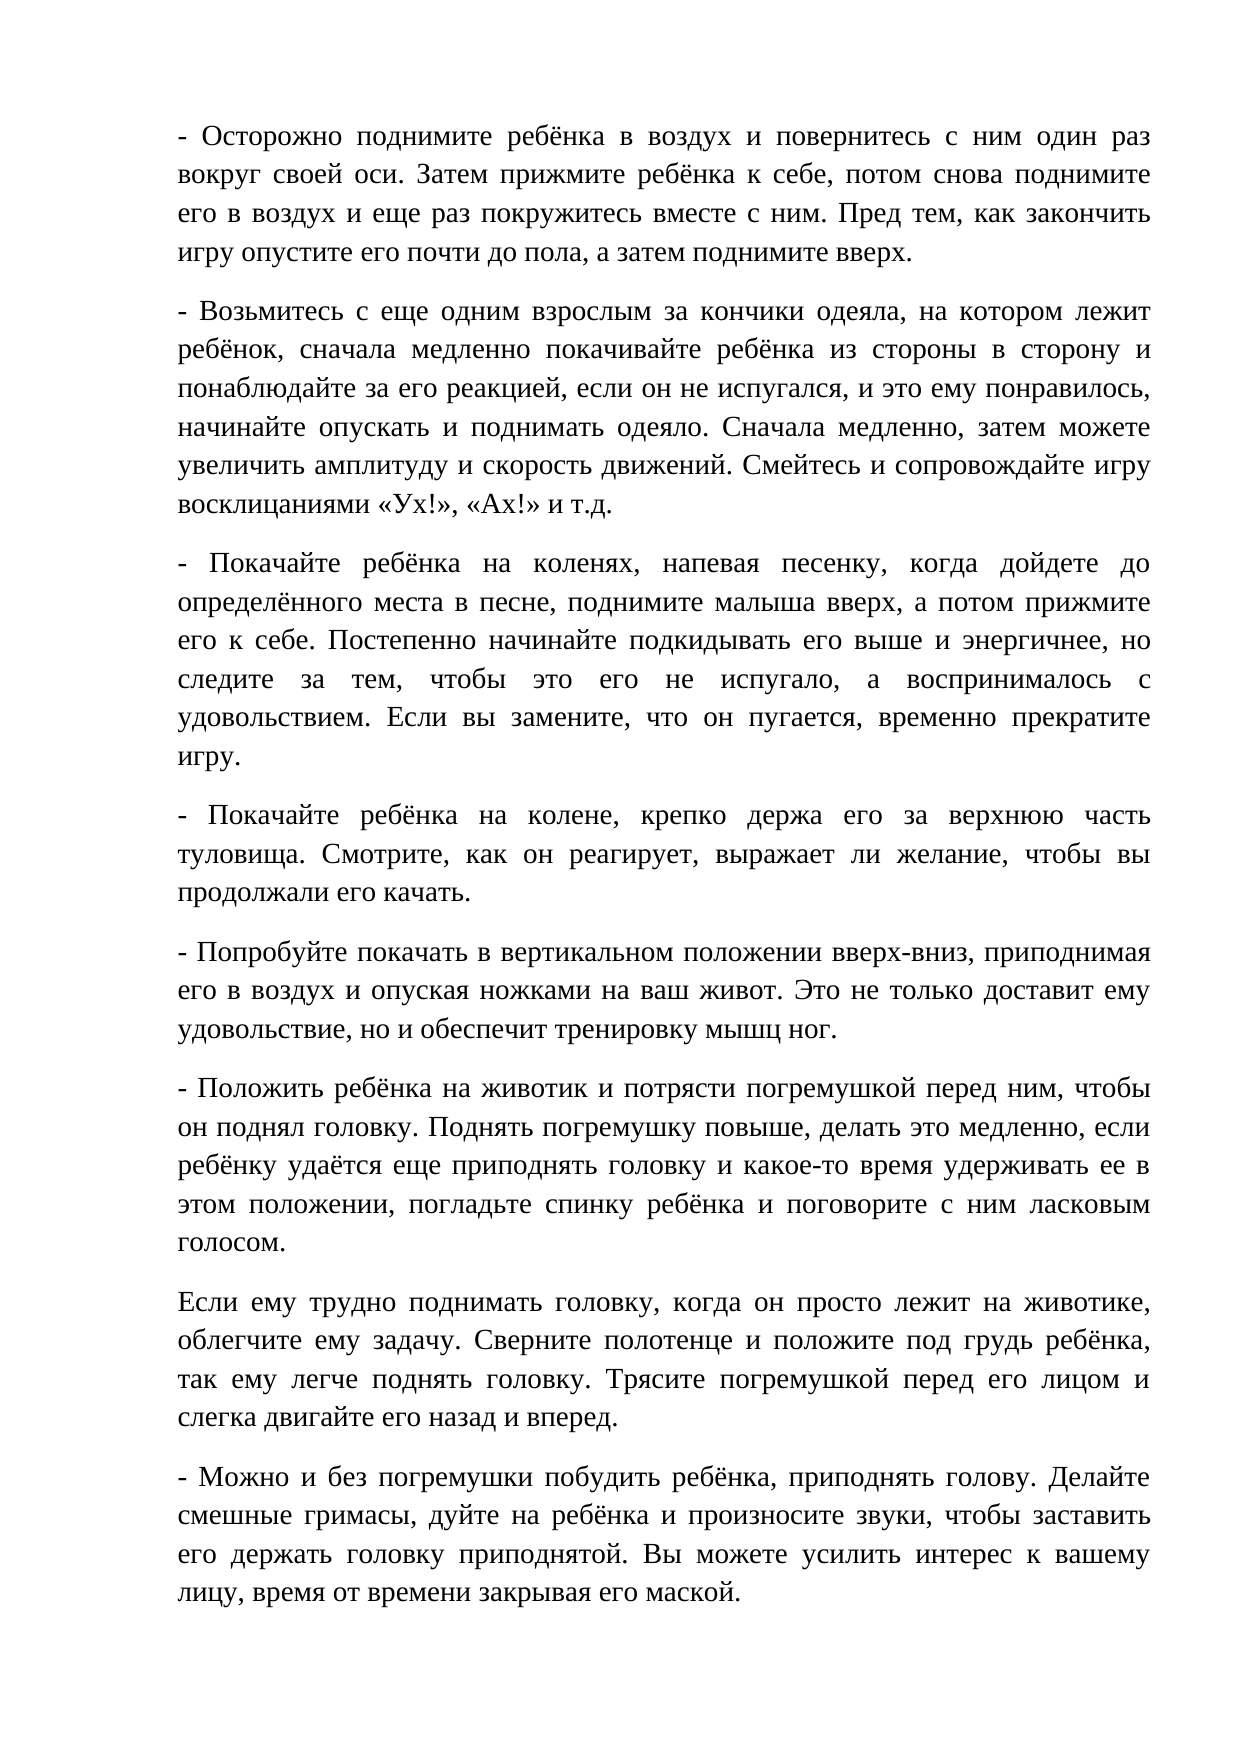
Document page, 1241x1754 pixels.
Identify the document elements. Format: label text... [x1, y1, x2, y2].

text Если ему трудно поднимать головку, когда он просто лежит на животике, облегчите ему задачу. Сверните полотенце и положите под грудь ребёнка, так ему легче поднять головку. Трясите погремушкой перед его лицом и слегка двигайте его назад и вперед. [177, 1284, 1152, 1433]
text - Попробуйте покачать в вертикальном положении вверх-вниз, приподнимая его в воздух и опуская ножками на ваш живот. Это не только доставит ему удовольствие, но и обеспечит тренировку мышц ног. [177, 934, 1152, 1044]
text - Положить ребёнка на животик и потрясти погремушкой перед ним, чтобы он поднял головку. Поднять погремушку повыше, делать это медленно, если ребёнку удаётся еще приподнять головку и какое-то время удерживать ее в этом положении, погладьте спинку ребёнка и поговорите с ним ласковым голосом. [177, 1070, 1152, 1258]
text - Покачайте ребёнка на коленях, напевая песенку, когда дойдете до определённого места в песне, поднимите малыша вверх, а потом прижмите его к себе. Постепенно начинайте подкидывать его выше и энергичнее, но следите за тем, чтобы это его не испугало, а воспринималось с удовольствием. Если вы замените, что он пугается, временно прекратите игру. [177, 545, 1152, 771]
text - Осторожно поднимите ребёнка в воздух и повернитесь с ним один раз вокруг своей оси. Затем прижмите ребёнка к себе, потом снова поднимите его в воздух и еще раз покружитесь вместе с ним. Пред тем, как закончить игру опустите его почти до пола, а затем поднимите вверх. [177, 118, 1152, 267]
text - Возьмитесь с еще одним взрослым за кончики одеяла, на котором лежит ребёнок, сначала медленно покачивайте ребёнка из стороны в сторону и понаблюдайте за его реакцией, если он не испугался, и это ему понравилось, начинайте опускать и поднимать одеяло. Сначала медленно, затем можете увеличить амплитуду и скорость движений. Смейтесь и сопровождайте игру восклицаниями «Ух!», «Ах!» и т.д. [177, 293, 1152, 519]
text - Покачайте ребёнка на колене, крепко держа его за верхнюю часть туловища. Смотрите, как он реагирует, выражает ли желание, чтобы вы продолжали его качать. [177, 797, 1152, 908]
text - Можно и без погремушки побудить ребёнка, приподнять голову. Делайте смешные гримасы, дуйте на ребёнка и произносите звуки, чтобы заставить его держать головку приподнятой. Вы можете усилить интерес к вашему лицу, время от времени закрывая его маской. [177, 1459, 1152, 1608]
